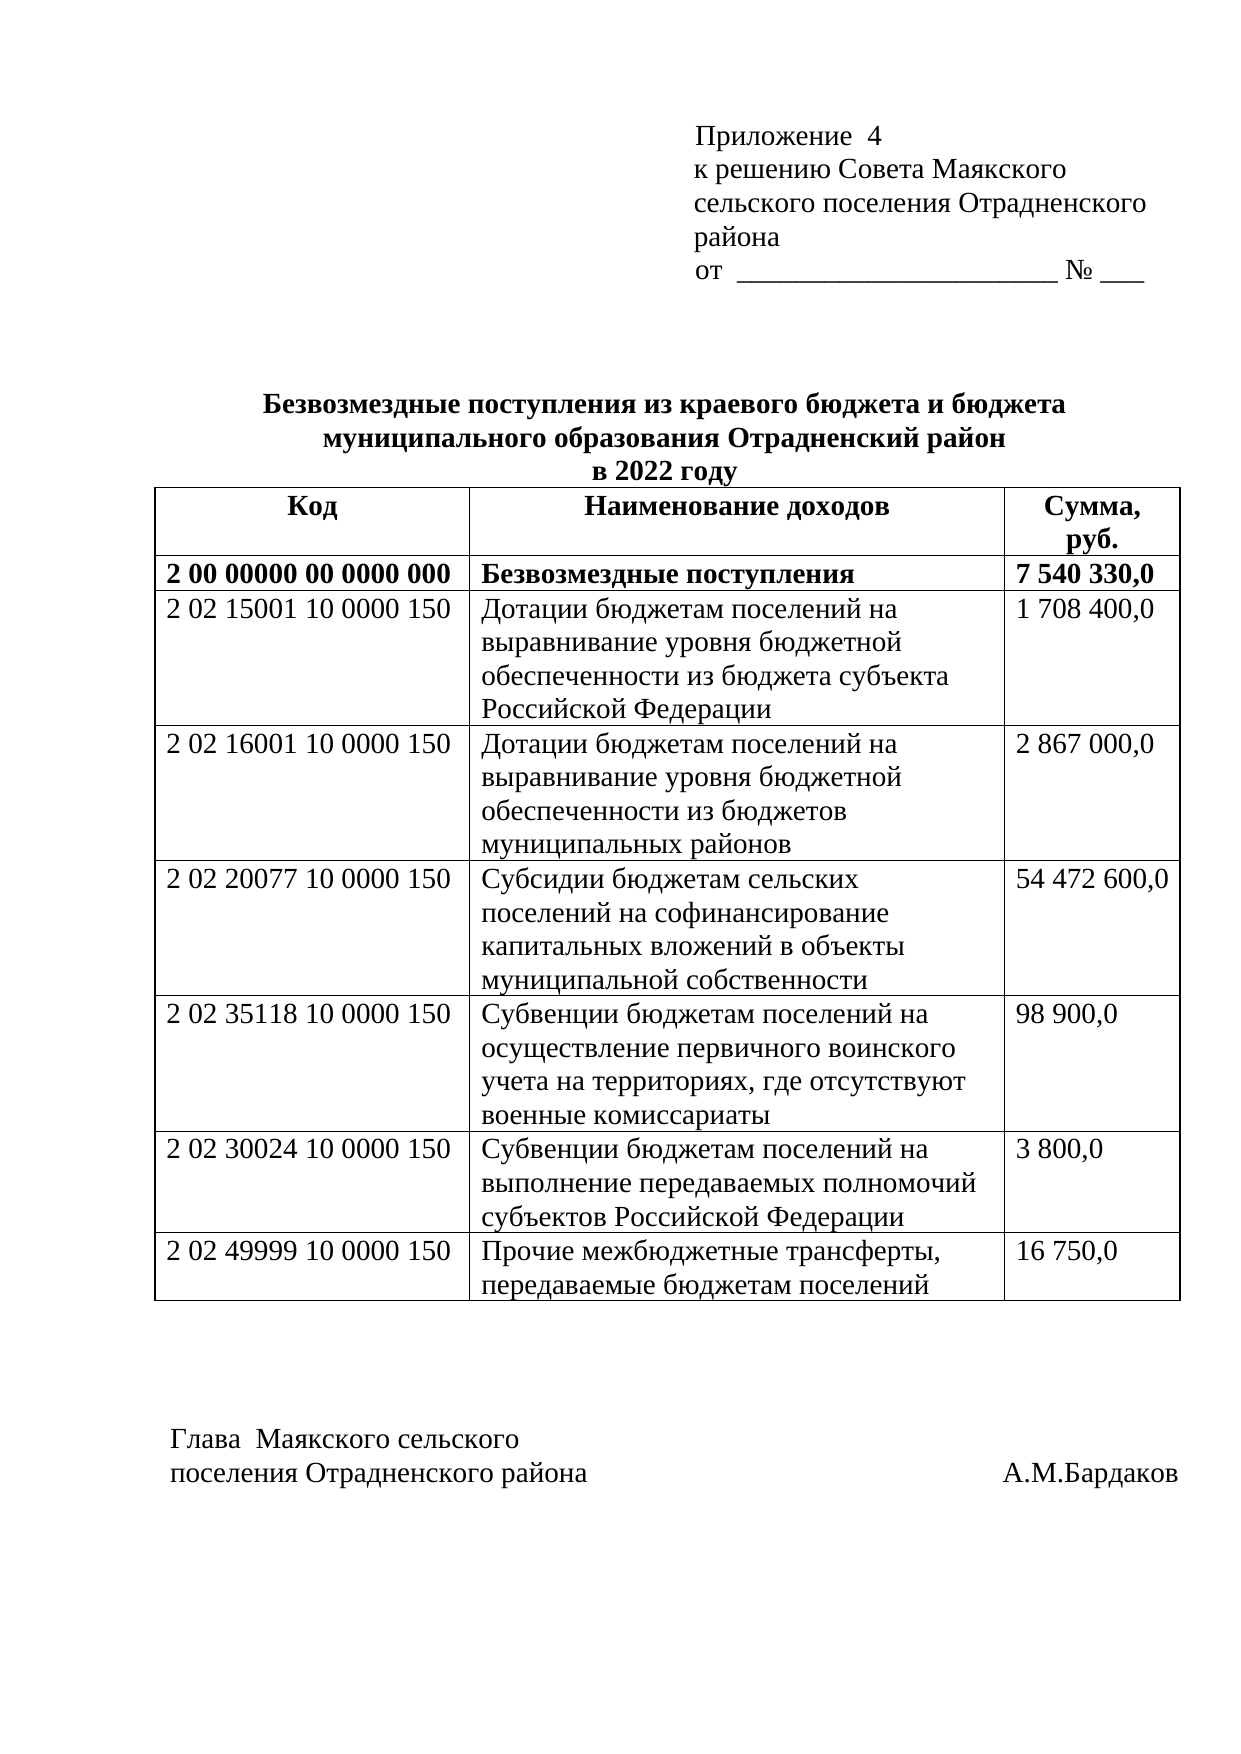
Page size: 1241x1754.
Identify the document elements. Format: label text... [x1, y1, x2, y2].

table_cell 1 708 400,0 [1005, 591, 1179, 725]
table_cell 2 02 16001 10 0000 150 [156, 726, 469, 860]
text Безвозмездные поступления из краевого бюджета и бюджета [177, 386, 1152, 420]
table_cell Дотации бюджетам поселений на выравнивание уровня бюджетной обеспеченности из бюджета субъекта Российской Федерации [470, 591, 1004, 725]
table_header Сумма, руб. [1005, 488, 1179, 555]
text сельского поселения Отрадненского района [693, 185, 1152, 252]
table_header А.М.Бардаков [829, 1388, 1190, 1488]
table_cell 54 472 600,0 [1005, 861, 1179, 995]
table_cell Субвенции бюджетам поселений на выполнение передаваемых полномочий субъектов Российской Федерации [470, 1132, 1004, 1232]
text к решению Совета Маякского [177, 152, 1152, 185]
text муниципального образования Отрадненский район [177, 420, 1152, 453]
table_cell 2 867 000,0 [1005, 726, 1179, 860]
table_cell 2 00 00000 00 0000 000 [156, 556, 469, 590]
table_cell 2 02 30024 10 0000 150 [156, 1132, 469, 1232]
table_cell 2 02 20077 10 0000 150 [156, 861, 469, 995]
table_cell Субсидии бюджетам сельских поселений на софинансирование капитальных вложений в объекты муниципальной собственности [470, 861, 1004, 995]
table_header Глава Маякского сельского поселения Отрадненского района [159, 1388, 829, 1488]
table_header Наименование доходов [470, 488, 1004, 555]
table_cell 16 750,0 [1005, 1233, 1179, 1300]
table_cell Прочие межбюджетные трансферты, передаваемые бюджетам поселений [470, 1233, 1004, 1300]
table_cell 98 900,0 [1005, 996, 1179, 1131]
table_cell Дотации бюджетам поселений на выравнивание уровня бюджетной обеспеченности из бюджетов муниципальных районов [470, 726, 1004, 860]
table_header Код [156, 488, 469, 555]
table_cell 3 800,0 [1005, 1132, 1179, 1232]
text в 2022 году [177, 453, 1152, 487]
table_cell 2 02 49999 10 0000 150 [156, 1233, 469, 1300]
table_cell 2 02 35118 10 0000 150 [156, 996, 469, 1131]
table_cell 7 540 330,0 [1005, 556, 1179, 590]
table_cell 2 02 15001 10 0000 150 [156, 591, 469, 725]
table_cell Безвозмездные поступления [470, 556, 1004, 590]
text от ______________________ № ___ [177, 252, 1152, 286]
text Приложение 4 [177, 118, 1152, 152]
table_cell Субвенции бюджетам поселений на осуществление первичного воинского учета на территориях, где отсутствуют военные комиссариаты [470, 996, 1004, 1131]
